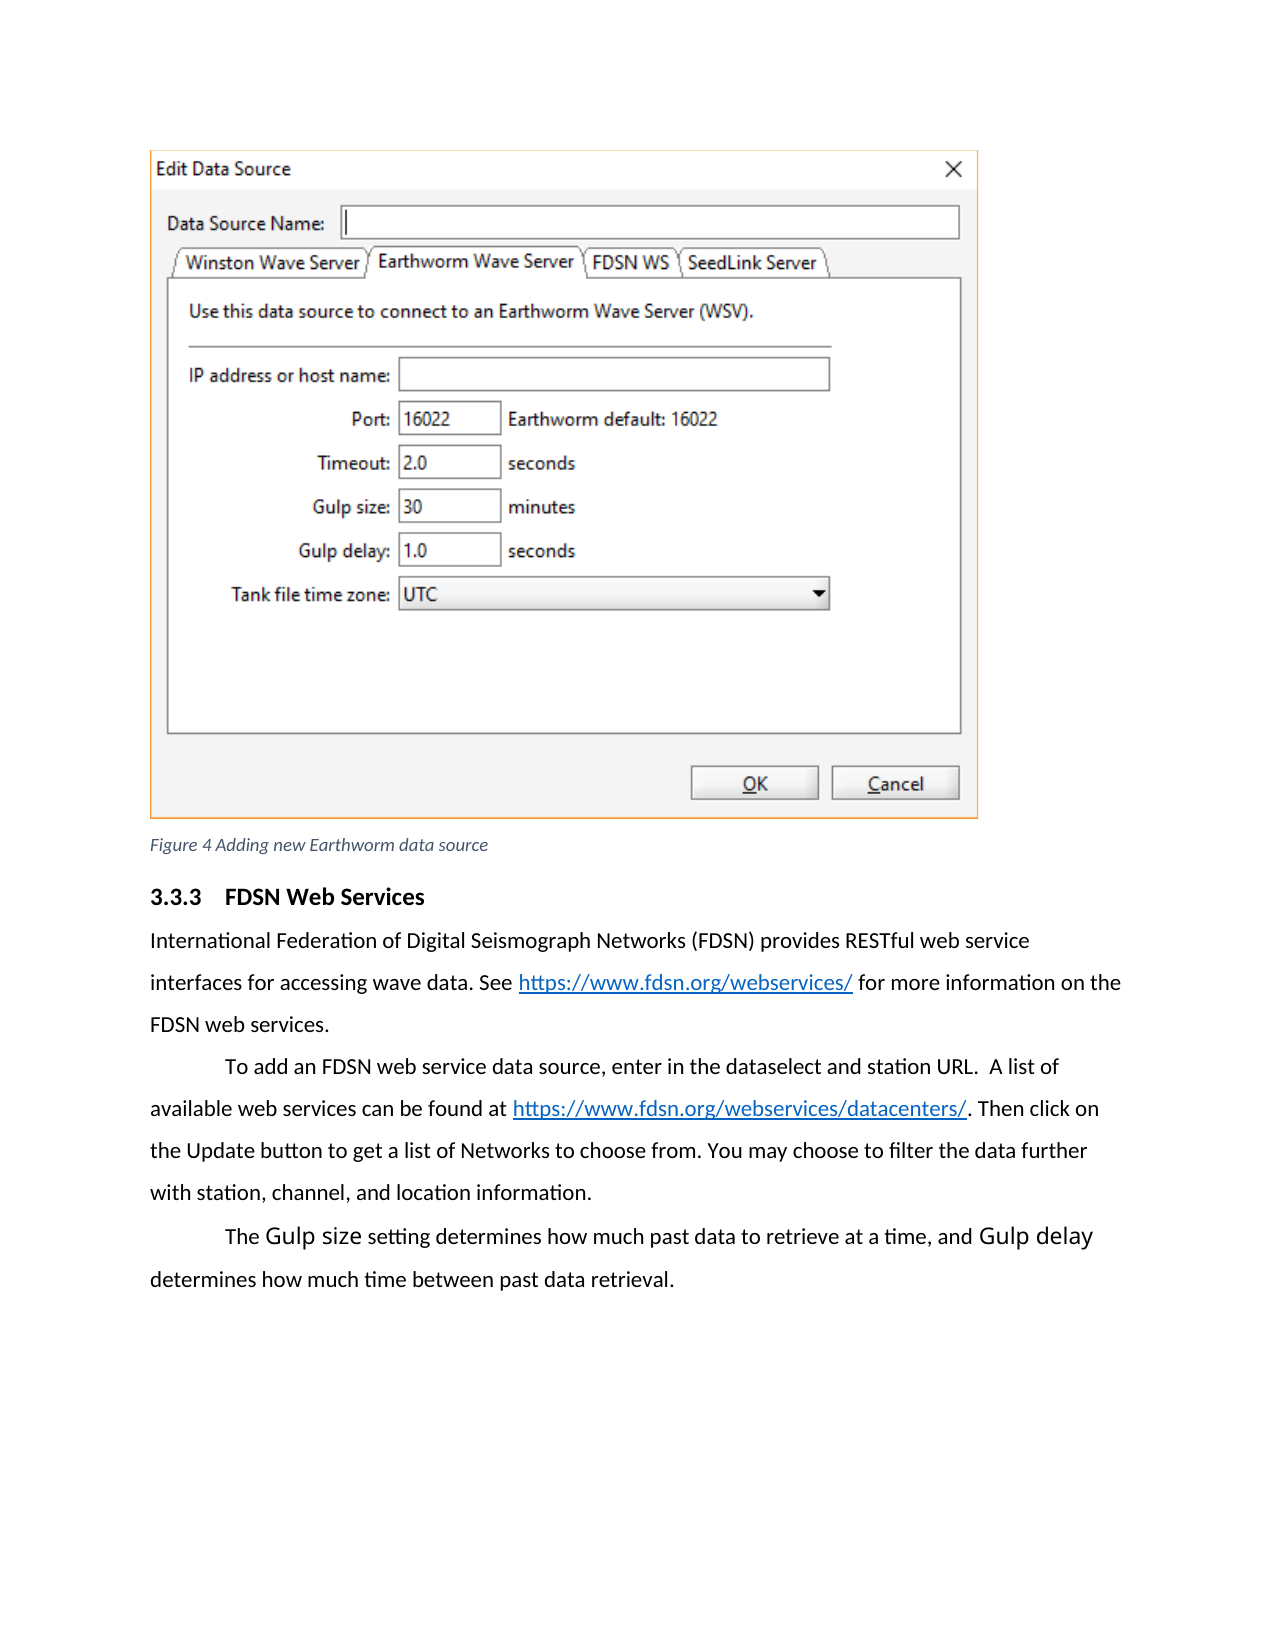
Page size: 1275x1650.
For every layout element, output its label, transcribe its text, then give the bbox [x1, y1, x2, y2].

text The Gulp size setting determines how much past data to retrieve at a time, and Gulp delay determines how much time between past data retrieval. [150, 1220, 1125, 1293]
picture [150, 150, 979, 819]
text International Federation of Digital Seismograph Networks (FDSN) provides RESTful web service interfaces for accessing wave data. See https://www.fdsn.org/webservices/ for more information on the FDSN web services. [150, 926, 1125, 1038]
text To add an FDSN web service data source, enter in the dataselect and station URL. A list of available web services can be found at https://www.fdsn.org/webservices/datacenters/. Then click on the Update button to get a list of Networks to choose from. You may choose to filter the data further with station, channel, and location information. [150, 1052, 1125, 1206]
text Figure 4 Adding new Earthworm data source [150, 833, 1125, 856]
subtitle FDSN Web Services [150, 881, 1125, 911]
